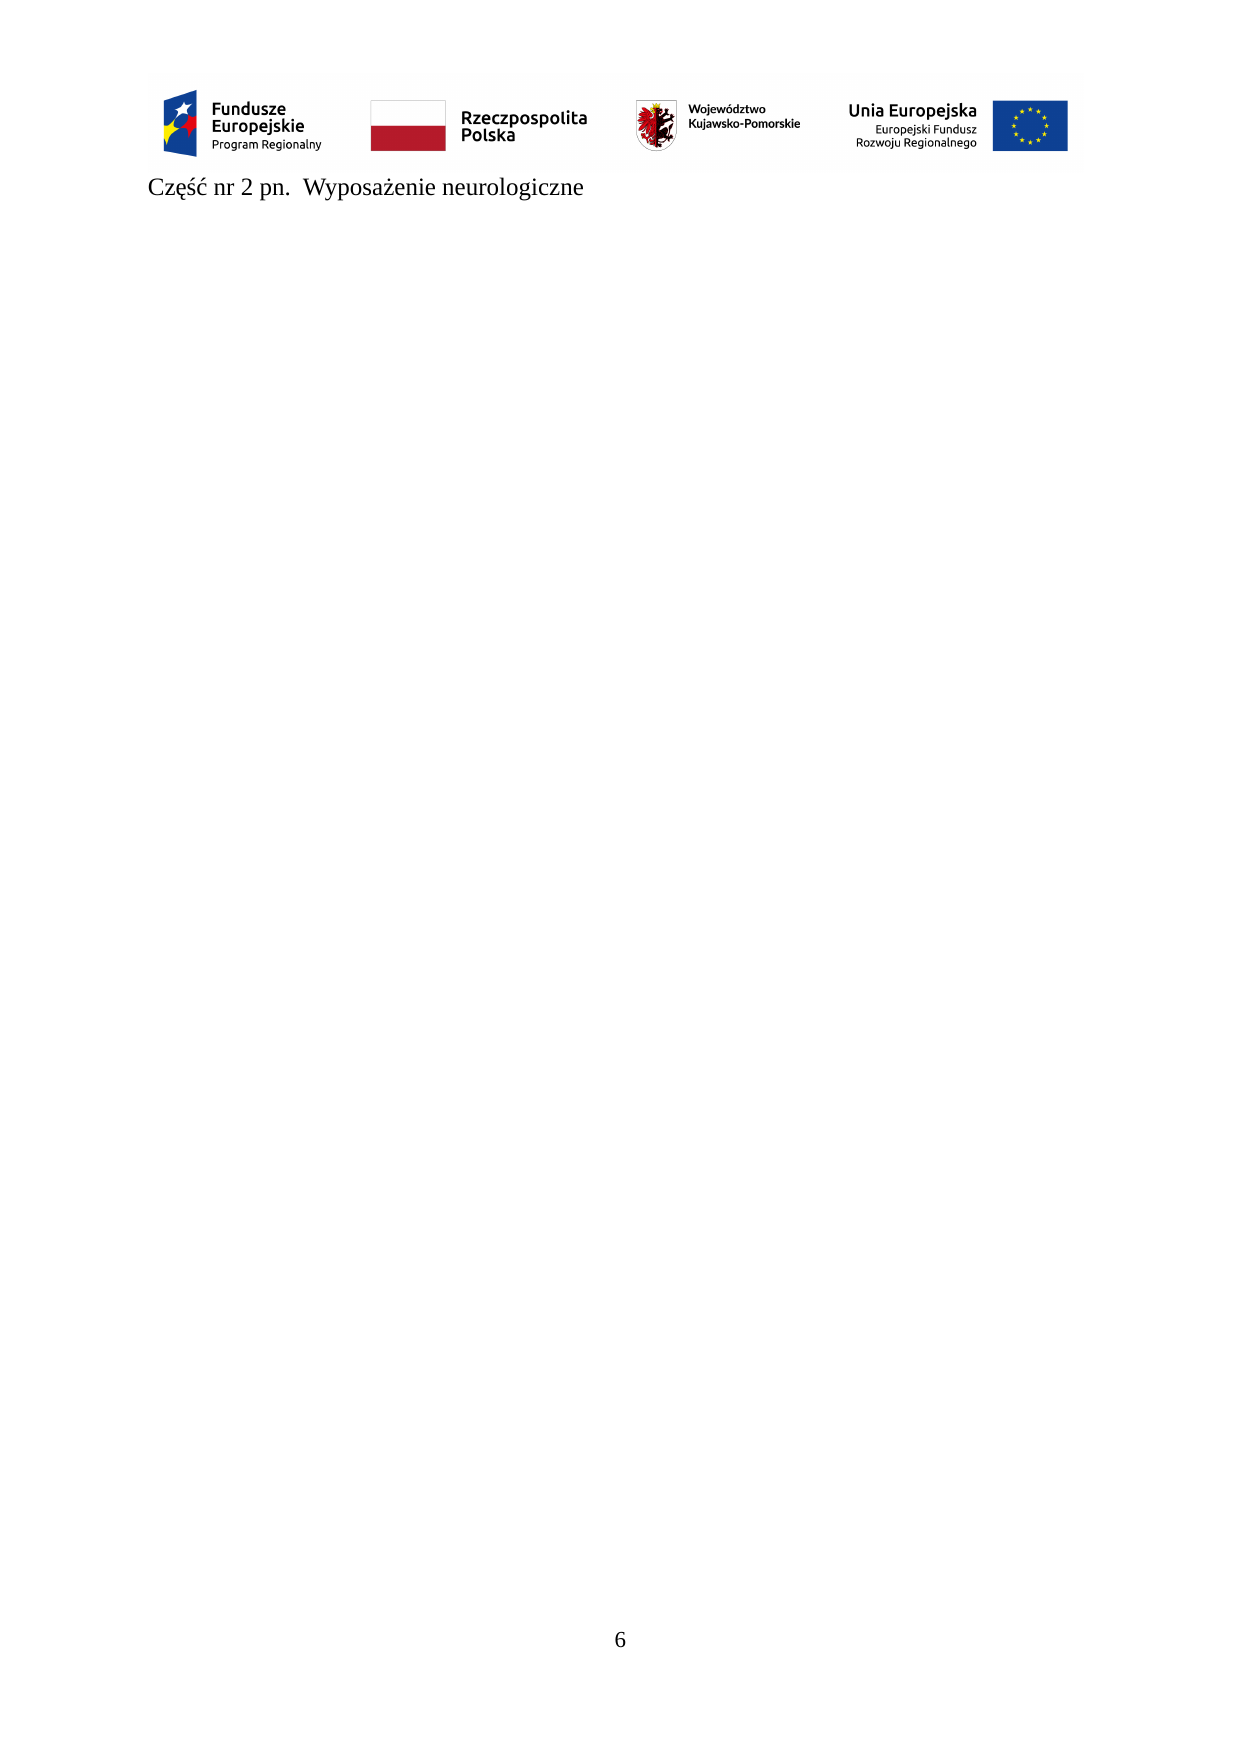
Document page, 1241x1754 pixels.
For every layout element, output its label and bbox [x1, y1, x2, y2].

picture [147, 73, 1084, 173]
